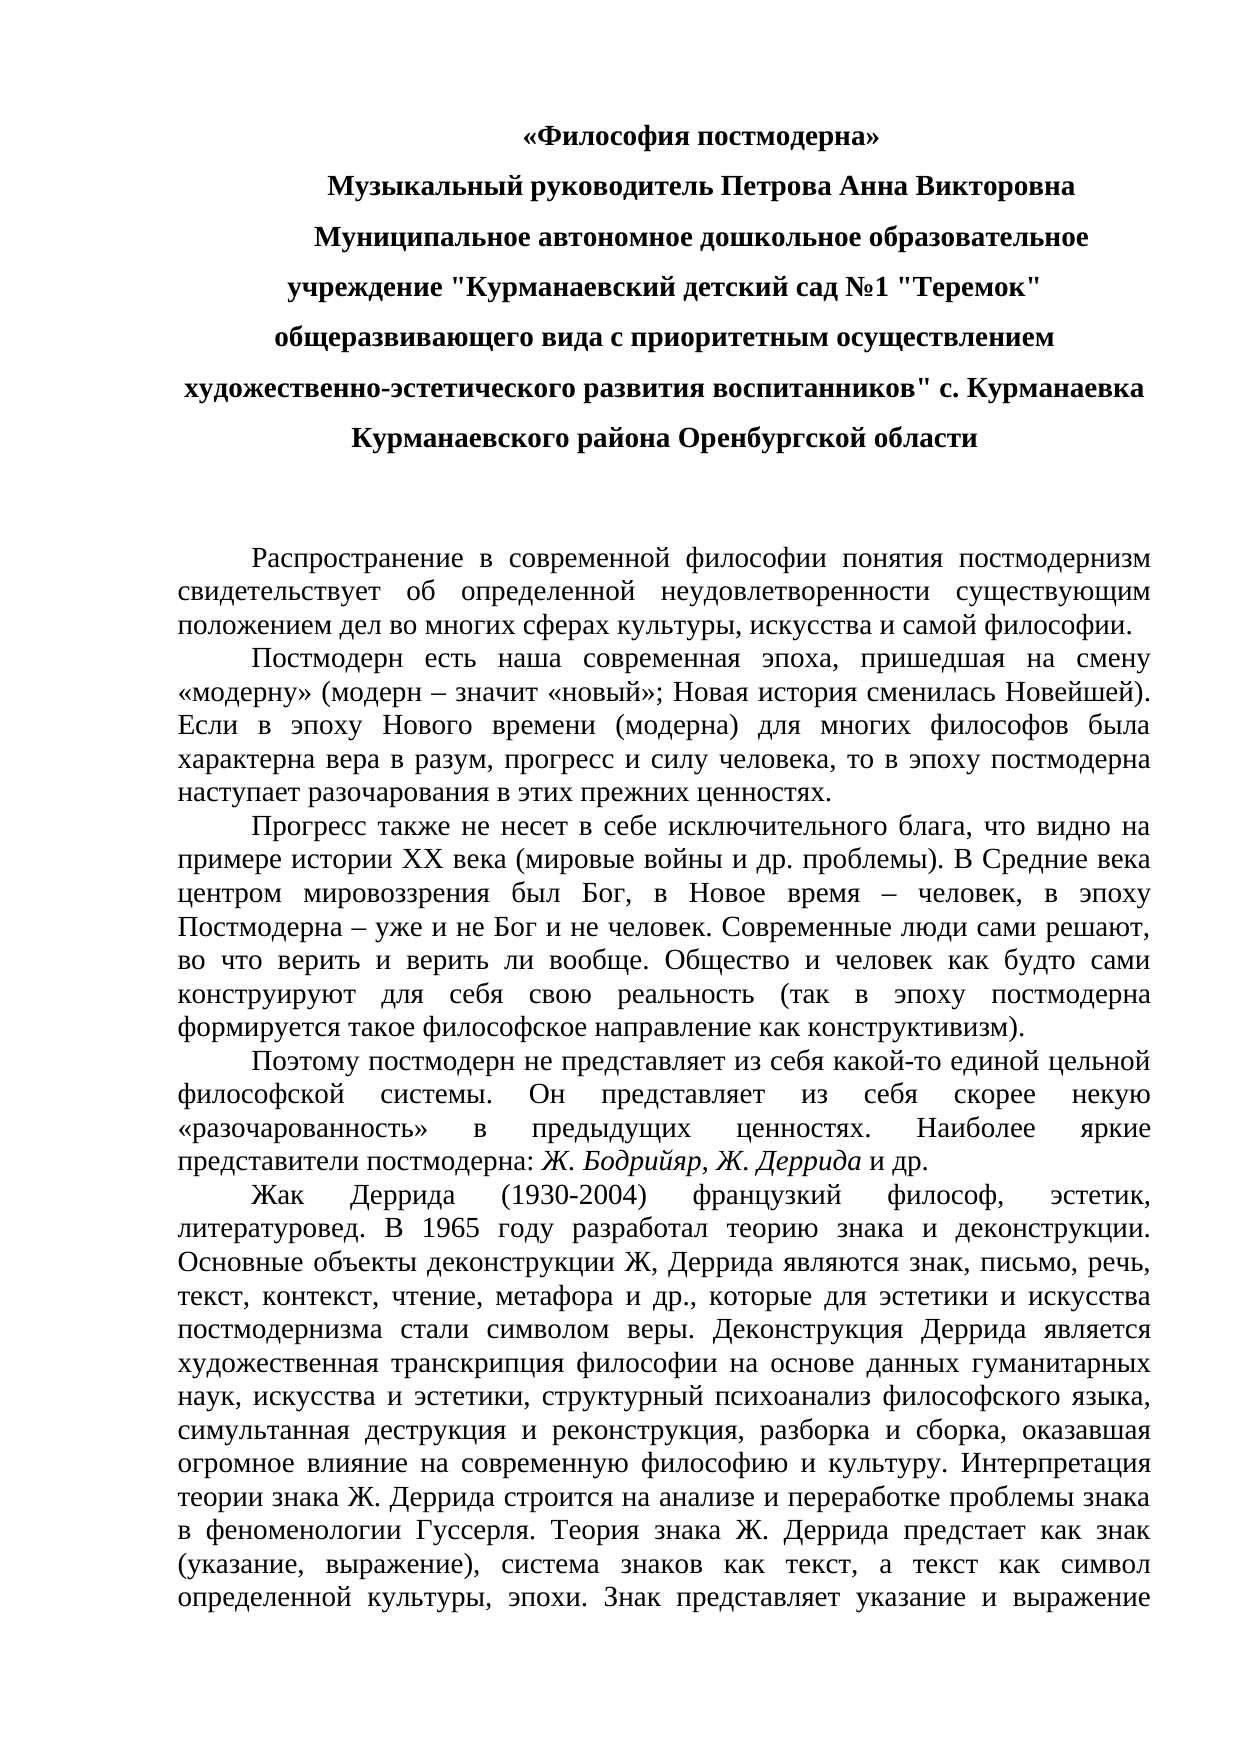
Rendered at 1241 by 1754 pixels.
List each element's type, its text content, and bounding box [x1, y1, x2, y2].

text «Философия постмодерна» [177, 118, 1152, 152]
text Музыкальный руководитель Петрова Анна Викторовна [177, 168, 1152, 202]
text Распространение в современной философии понятия постмодернизм свидетельствует об определенной неудовлетворенности существующим положением дел во многих сферах культуры, искусства и самой философии. [177, 540, 1152, 640]
text Прогресс также не несет в себе исключительного блага, что видно на примере истории XX века (мировые войны и др. проблемы). В Средние века центром мировоззрения был Бог, в Новое время – человек, в эпоху Постмодерна – уже и не Бог и не человек. Современные люди сами решают, во что верить и верить ли вообще. Общество и человек как будто сами конструируют для себя свою реальность (так в эпоху постмодерна формируется такое философское направление как конструктивизм). [177, 808, 1152, 1043]
text Поэтому постмодерн не представляет из себя какой-то единой цельной философской системы. Он представляет из себя скорее некую «разочарованность» в предыдущих ценностях. Наиболее яркие представители постмодерна: Ж. Бодрийяр, Ж. Деррида и др. [177, 1043, 1152, 1177]
text Постмодерн есть наша современная эпоха, пришедшая на смену «модерну» (модерн – значит «новый»; Новая история сменилась Новейшей). Если в эпоху Нового времени (модерна) для многих философов была характерна вера в разум, прогресс и силу человека, то в эпоху постмодерна наступает разочарования в этих прежних ценностях. [177, 640, 1152, 808]
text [177, 1177, 1152, 1613]
text Муниципальное автономное дошкольное образовательное учреждение "Курманаевский детский сад №1 "Теремок" общеразвивающего вида с приоритетным осуществлением художественно-эстетического развития воспитанников" с. Курманаевка Курманаевского района Оренбургской области [177, 219, 1152, 453]
